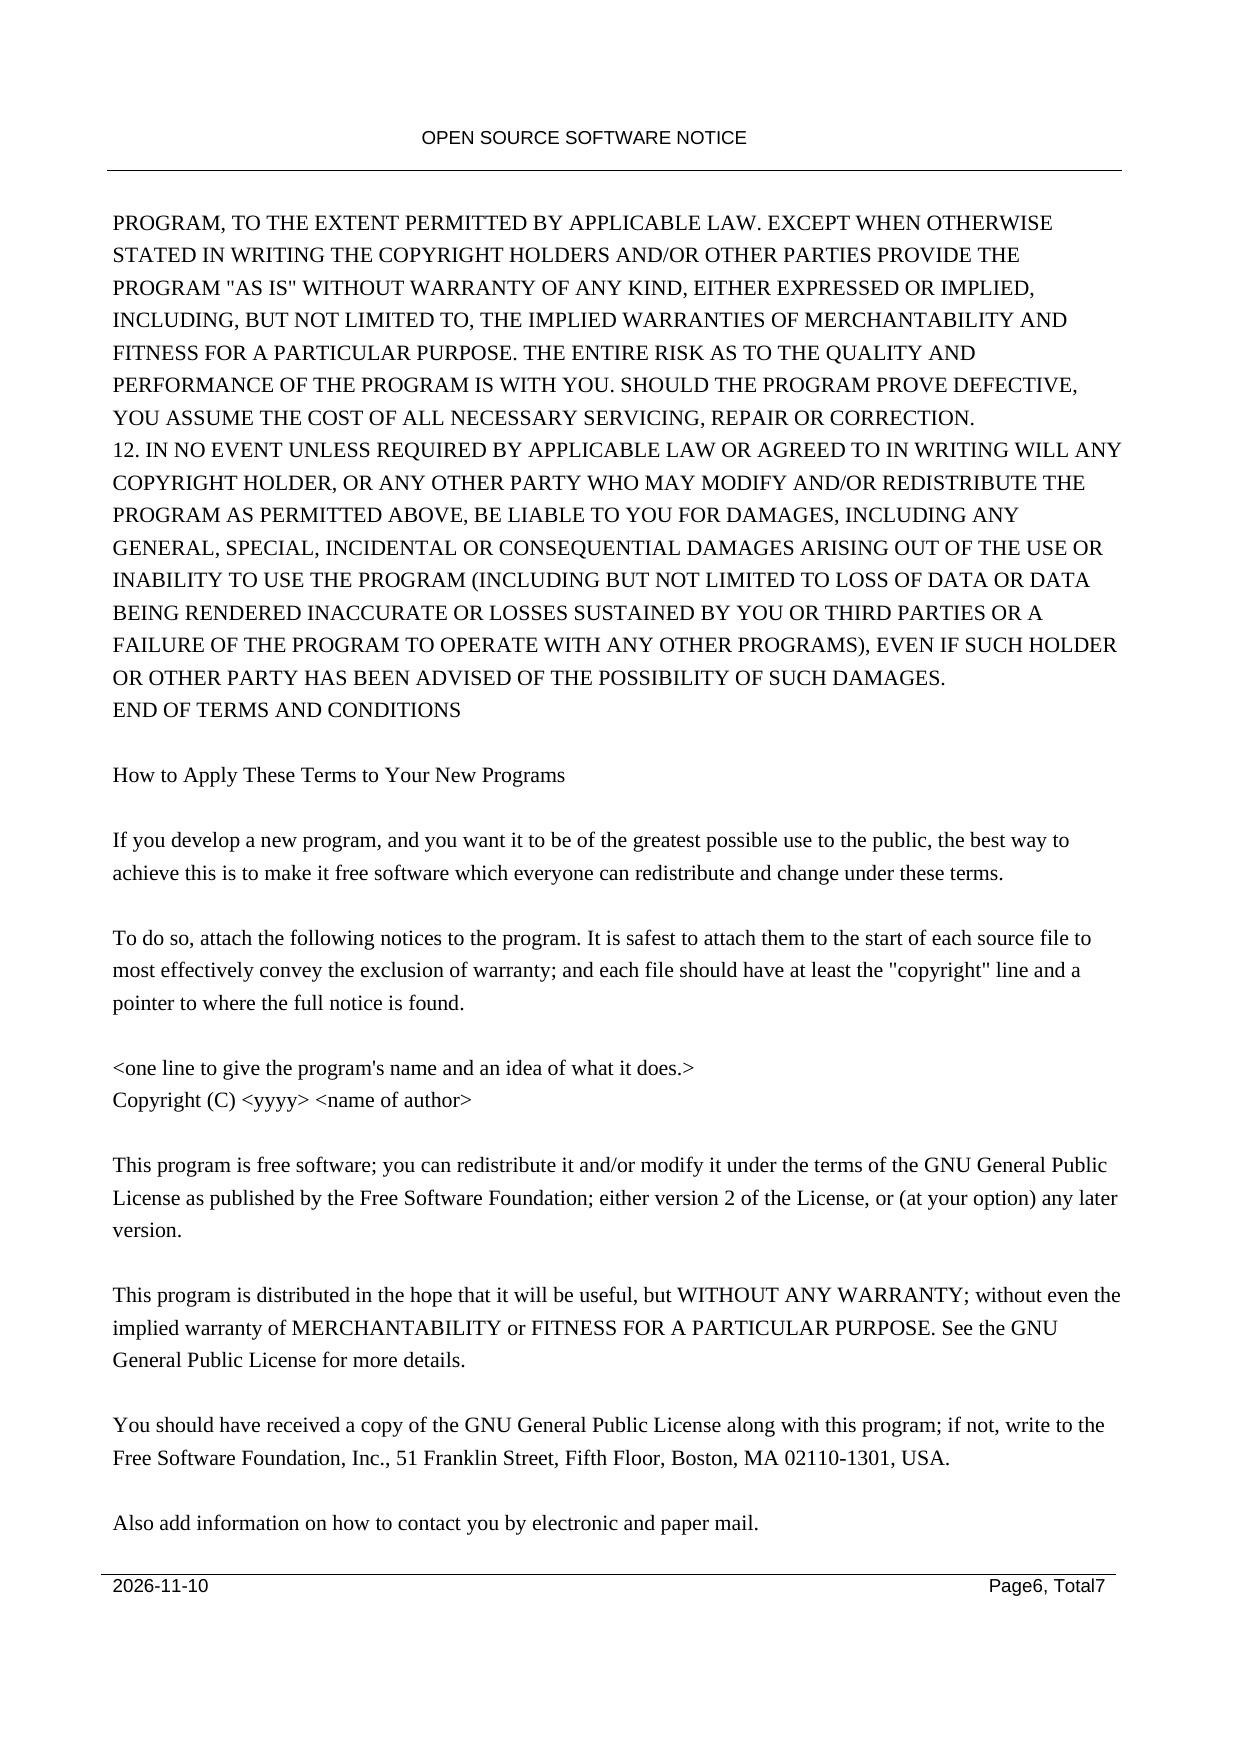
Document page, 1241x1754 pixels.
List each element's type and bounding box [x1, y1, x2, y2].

text [112, 206, 1128, 1539]
